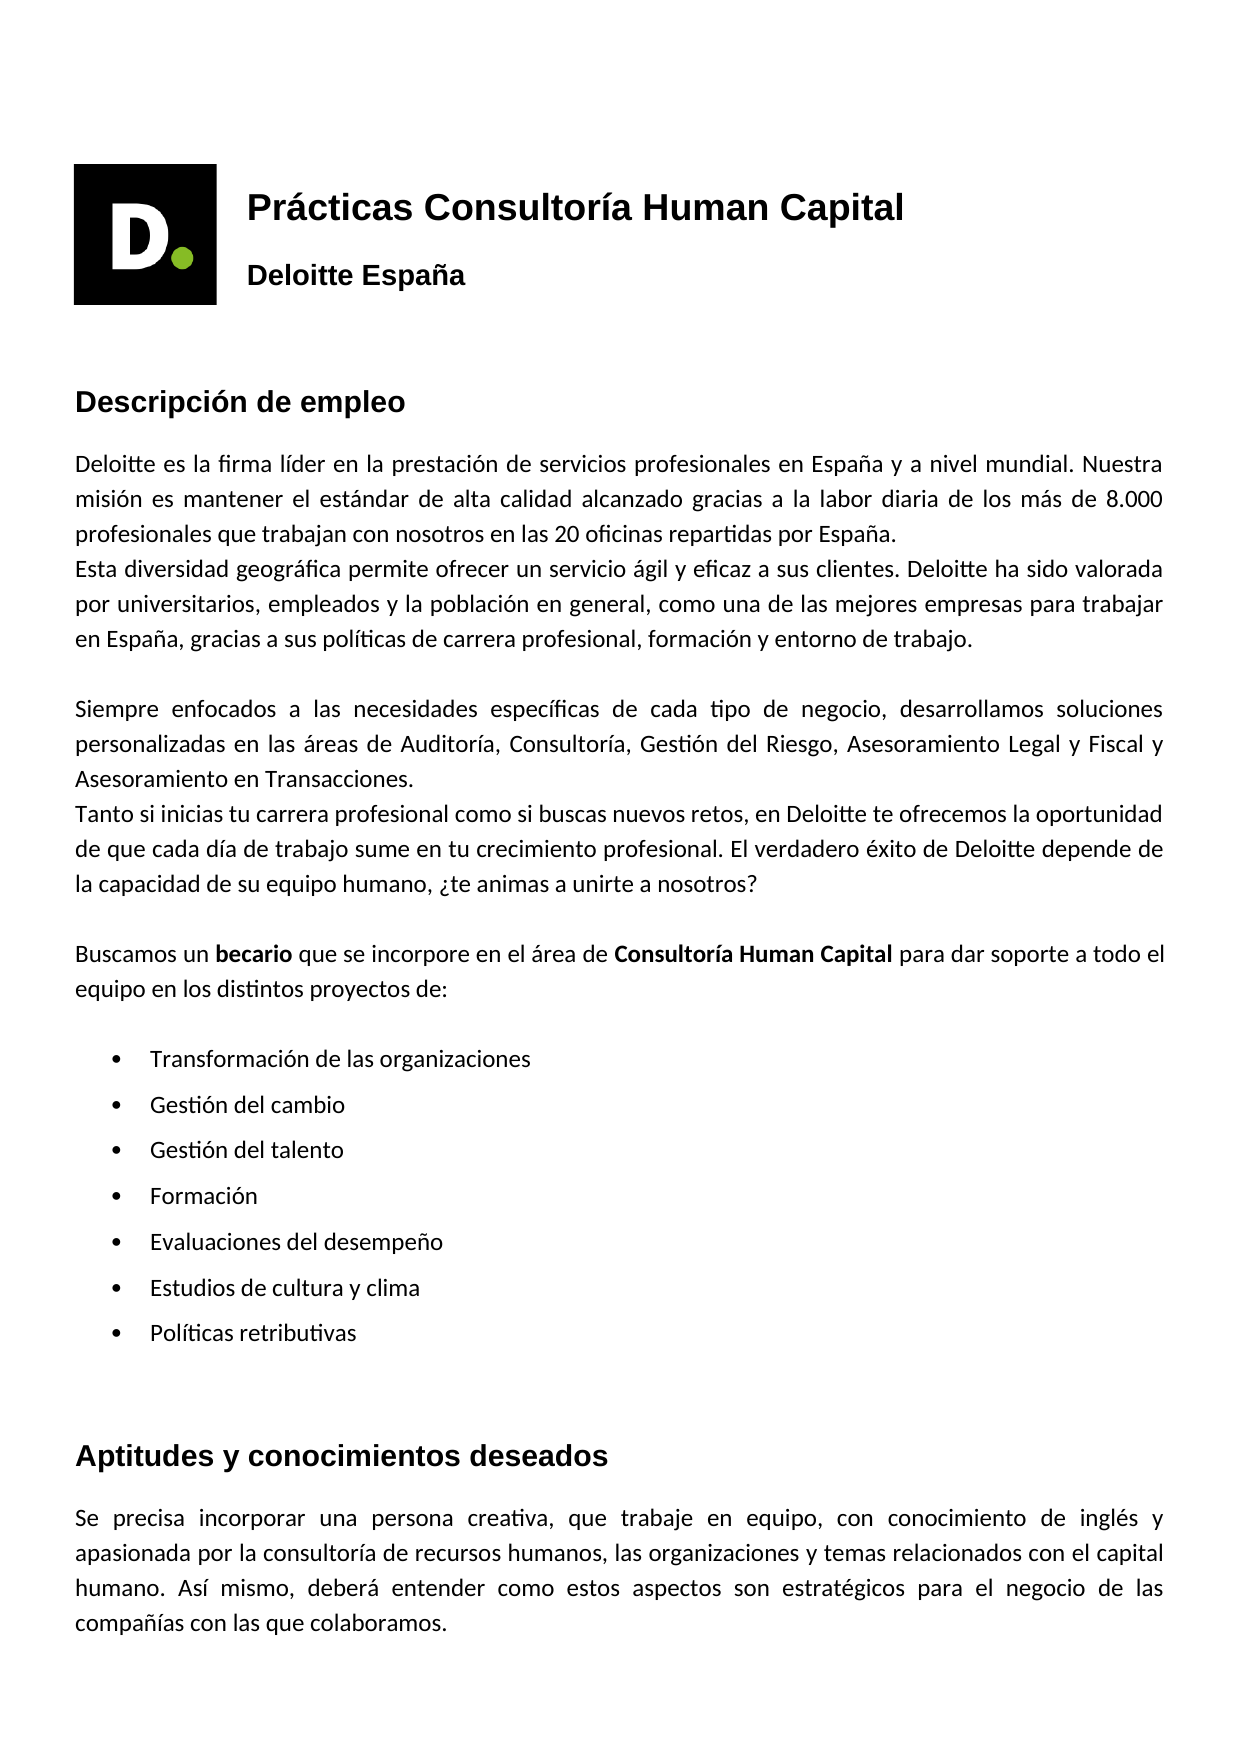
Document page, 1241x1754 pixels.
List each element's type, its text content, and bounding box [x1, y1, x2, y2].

list Gestión del cambio [112, 1089, 1165, 1119]
list Políticas retributivas [112, 1317, 1165, 1348]
text Deloitte España [228, 257, 1165, 291]
list Transformación de las organizaciones [112, 1043, 1165, 1074]
picture [73, 164, 217, 305]
text Tanto si inicias tu carrera profesional como si buscas nuevos retos, en Deloitte te ofrecemos la oportunidad de que cada día de trabajo sume en tu crecimiento profesional. El verdadero éxito de Deloitte depende de la capacidad de su equipo humano, ¿te animas a unirte a nosotros? [75, 798, 1165, 899]
list Gestión del talento [112, 1134, 1165, 1165]
text Siempre enfocados a las necesidades específicas de cada tipo de negocio, desarrollamos soluciones personalizadas en las áreas de Auditoría, Consultoría, Gestión del Riesgo, Asesoramiento Legal y Fiscal y Asesoramiento en Transacciones. [75, 693, 1165, 794]
list Evaluaciones del desempeño [112, 1226, 1165, 1257]
text Prácticas Consultoría Human Capital [228, 185, 1165, 228]
text Se precisa incorporar una persona creativa, que trabaje en equipo, con conocimiento de inglés y apasionada por la consultoría de recursos humanos, las organizaciones y temas relacionados con el capital humano. Así mismo, deberá entender como estos aspectos son estratégicos para el negocio de las compañías con las que colaboramos. [75, 1502, 1165, 1638]
text Aptitudes y conocimientos deseados [75, 1438, 1165, 1473]
text Buscamos un becario que se incorpore en el área de Consultoría Human Capital para dar soporte a todo el equipo en los distintos proyectos de: [75, 938, 1165, 1004]
text Deloitte es la firma líder en la prestación de servicios profesionales en España y a nivel mundial. Nuestra misión es mantener el estándar de alta calidad alcanzado gracias a la labor diaria de los más de 8.000 profesionales que trabajan con nosotros en las 20 oficinas repartidas por España. [75, 448, 1165, 549]
list Estudios de cultura y clima [112, 1272, 1165, 1302]
text Esta diversidad geográfica permite ofrecer un servicio ágil y eficaz a sus clientes. Deloitte ha sido valorada por universitarios, empleados y la población en general, como una de las mejores empresas para trabajar en España, gracias a sus políticas de carrera profesional, formación y entorno de trabajo. [75, 553, 1165, 654]
list Formación [112, 1180, 1165, 1211]
text Descripción de empleo [75, 384, 1165, 419]
